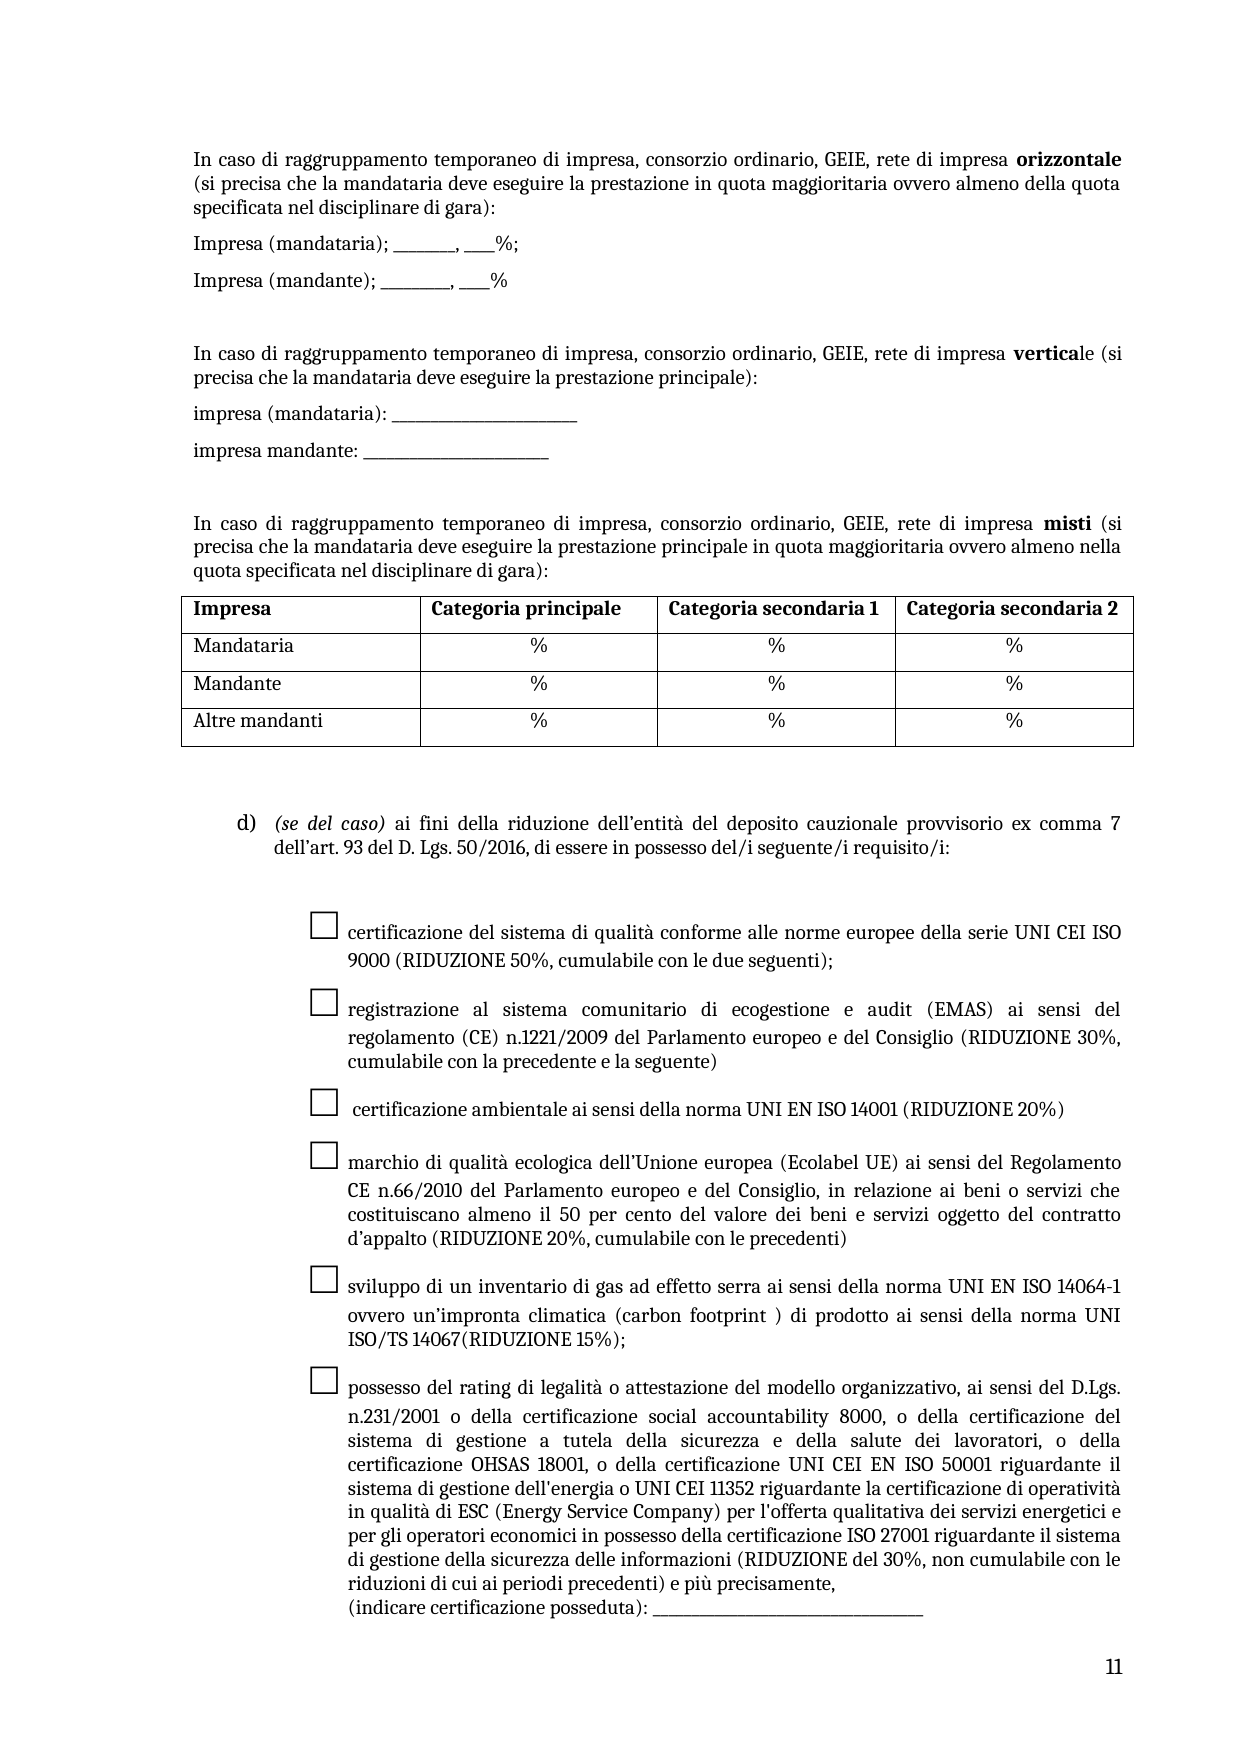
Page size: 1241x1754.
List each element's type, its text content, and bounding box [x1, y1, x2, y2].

table_header Categoria principale [421, 597, 657, 633]
table_cell % [896, 709, 1133, 746]
list sviluppo di un inventario di gas ad effetto serra ai sensi della norma UNI EN ISO 14064-1 ovvero un’impronta climatica (carbon footprint ) di prodotto ai sensi della norma UNI ISO/TS 14067(RIDUZIONE 15%); [310, 1251, 1122, 1352]
table_header Impresa [182, 597, 420, 633]
list (se del caso) ai fini della riduzione dell’entità del deposito cauzionale provvisorio ex comma 7 dell’art. 93 del D. Lgs. 50/2016, di essere in possesso del/i seguente/i requisito/i: [236, 808, 1122, 860]
table_cell % [896, 634, 1133, 671]
list marchio di qualità ecologica dell’Unione europea (Ecolabel UE) ai sensi del Regolamento CE n.66/2010 del Parlamento europeo e del Consiglio, in relazione ai beni o servizi che costituiscano almeno il 50 per cento del valore dei beni e servizi oggetto del contratto d’appalto (RIDUZIONE 20%, cumulabile con le precedenti) [310, 1126, 1122, 1251]
table_cell % [421, 709, 657, 746]
text impresa mandante: ________________________ [193, 438, 1122, 462]
text In caso di raggruppamento temporaneo di impresa, consorzio ordinario, GEIE, rete di impresa verticale (si precisa che la mandataria deve eseguire la prestazione principale): [193, 341, 1122, 389]
text impresa (mandataria): ________________________ [193, 402, 1122, 426]
text In caso di raggruppamento temporaneo di impresa, consorzio ordinario, GEIE, rete di impresa misti (si precisa che la mandataria deve eseguire la prestazione principale in quota maggioritaria ovvero almeno nella quota specificata nel disciplinare di gara): [193, 511, 1122, 583]
table_cell Altre mandanti [182, 709, 420, 746]
table_cell % [658, 709, 895, 746]
list certificazione del sistema di qualità conforme alle norme europee della serie UNI CEI ISO 9000 (RIDUZIONE 50%, cumulabile con le due seguenti); [310, 896, 1122, 973]
table_cell % [658, 634, 895, 671]
table_cell Mandante [182, 672, 420, 708]
text Impresa (mandataria); ________, ____%; [193, 232, 1122, 256]
text In caso di raggruppamento temporaneo di impresa, consorzio ordinario, GEIE, rete di impresa orizzontale (si precisa che la mandataria deve eseguire la prestazione in quota maggioritaria ovvero almeno della quota specificata nel disciplinare di gara): [193, 148, 1122, 219]
table_cell % [421, 634, 657, 671]
list certificazione ambientale ai sensi della norma UNI EN ISO 14001 (RIDUZIONE 20%) [310, 1074, 1122, 1126]
text Impresa (mandante); _________, ____% [193, 268, 1122, 292]
table_cell % [896, 672, 1133, 708]
table_cell Mandataria [182, 634, 420, 671]
list registrazione al sistema comunitario di ecogestione e audit (EMAS) ai sensi del regolamento (CE) n.1221/2009 del Parlamento europeo e del Consiglio (RIDUZIONE 30%, cumulabile con la precedente e la seguente) [310, 973, 1122, 1074]
table_header Categoria secondaria 2 [896, 597, 1133, 633]
table_cell % [658, 672, 895, 708]
table_header Categoria secondaria 1 [658, 597, 895, 633]
table_cell % [421, 672, 657, 708]
list possesso del rating di legalità o attestazione del modello organizzativo, ai sensi del D.Lgs. n.231/2001 o della certificazione social accountability 8000, o della certificazione del sistema di gestione a tutela della sicurezza e della salute dei lavoratori, o della certificazione OHSAS 18001, o della certificazione UNI CEI EN ISO 50001 riguardante il sistema di gestione dell'energia o UNI CEI 11352 riguardante la certificazione di operatività in qualità di ESC (Energy Service Company) per l'offerta qualitativa dei servizi energetici e per gli operatori economici in possesso della certificazione ISO 27001 riguardante il sistema di gestione della sicurezza delle informazioni (RIDUZIONE del 30%, non cumulabile con le riduzioni di cui ai periodi precedenti) e più precisamente, [310, 1352, 1122, 1596]
list (indicare certificazione posseduta): ___________________________________ [348, 1596, 1122, 1620]
